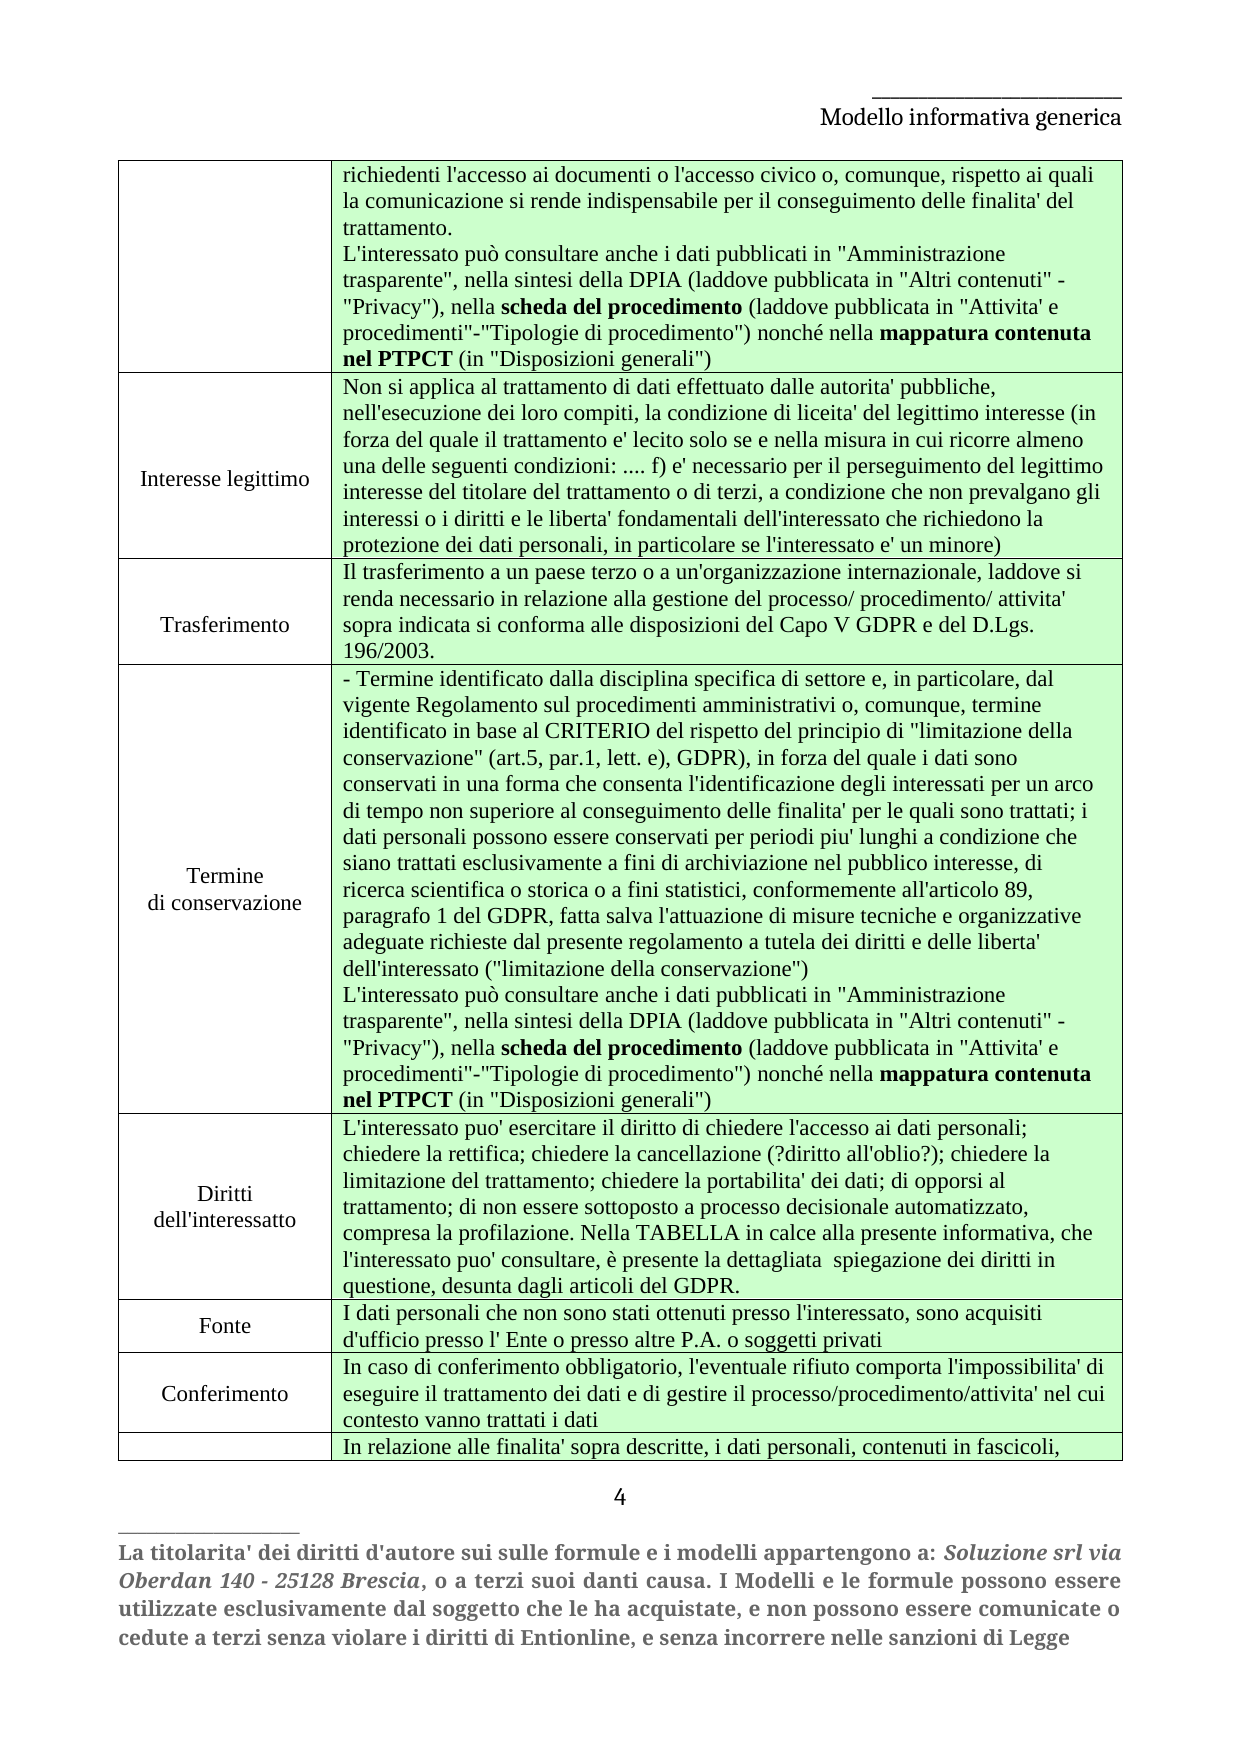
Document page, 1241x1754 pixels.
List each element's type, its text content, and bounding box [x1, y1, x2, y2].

table_cell Trasferimento [119, 559, 331, 664]
table_cell L'interessato puo' esercitare il diritto di chiedere l'accesso ai dati personali; chiedere la rettifica; chiedere la cancellazione (?diritto all'oblio?); chiedere la limitazione del trattamento; chiedere la portabilita' dei dati; di opporsi al trattamento; di non essere sottoposto a processo decisionale automatizzato, compresa la profilazione. Nella TABELLA in calce alla presente informativa, che l'interessato puo' consultare, è presente la dettagliata spiegazione dei diritti in questione, desunta dagli articoli del GDPR. [332, 1114, 1122, 1298]
table_cell I dati personali che non sono stati ottenuti presso l'interessato, sono acquisiti d'ufficio presso l' Ente o presso altre P.A. o soggetti privati [332, 1300, 1122, 1352]
table_cell Termine di conservazione [119, 665, 331, 1113]
table_cell Conferimento [119, 1353, 331, 1432]
table_cell In caso di conferimento obbligatorio, l'eventuale rifiuto comporta l'impossibilita' di eseguire il trattamento dei dati e di gestire il processo/procedimento/attivita' nel cui contesto vanno trattati i dati [332, 1353, 1122, 1432]
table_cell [332, 1433, 1122, 1460]
table_cell Il trasferimento a un paese terzo o a un'organizzazione internazionale, laddove si renda necessario in relazione alla gestione del processo/ procedimento/ attivita' sopra indicata si conforma alle disposizioni del Capo V GDPR e del D.Lgs. 196/2003. [332, 559, 1122, 664]
table_cell Non si applica al trattamento di dati effettuato dalle autorita' pubbliche, nell'esecuzione dei loro compiti, la condizione di liceita' del legittimo interesse (in forza del quale il trattamento e' lecito solo se e nella misura in cui ricorre almeno una delle seguenti condizioni: .... f) e' necessario per il perseguimento del legittimo interesse del titolare del trattamento o di terzi, a condizione che non prevalgano gli interessi o i diritti e le liberta' fondamentali dell'interessato che richiedono la protezione dei dati personali, in particolare se l'interessato e' un minore) [332, 373, 1122, 557]
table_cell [119, 1433, 331, 1460]
table_cell Diritti dell'interessatto [119, 1114, 331, 1298]
table_cell - Termine identificato dalla disciplina specifica di settore e, in particolare, dal vigente Regolamento sul procedimenti amministrativi o, comunque, termine identificato in base al CRITERIO del rispetto del principio di "limitazione della conservazione" (art.5, par.1, lett. e), GDPR), in forza del quale i dati sono conservati in una forma che consenta l'identificazione degli interessati per un arco di tempo non superiore al conseguimento delle finalita' per le quali sono trattati; i dati personali possono essere conservati per periodi piu' lunghi a condizione che siano trattati esclusivamente a fini di archiviazione nel pubblico interesse, di ricerca scientifica o storica o a fini statistici, conformemente all'articolo 89, paragrafo 1 del GDPR, fatta salva l'attuazione di misure tecniche e organizzative adeguate richieste dal presente regolamento a tutela dei diritti e delle liberta' dell'interessato ("limitazione della conservazione") L'interessato può consultare anche i dati pubblicati in "Amministrazione trasparente", nella sintesi della DPIA (laddove pubblicata in "Altri contenuti" - "Privacy"), nella scheda del procedimento (laddove pubblicata in "Attivita' e procedimenti"-"Tipologie di procedimento") nonché nella mappatura contenuta nel PTPCT (in "Disposizioni generali") [332, 665, 1122, 1113]
table_cell Fonte [119, 1300, 331, 1352]
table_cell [332, 161, 1122, 372]
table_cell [119, 161, 331, 372]
table_cell Interesse legittimo [119, 373, 331, 557]
